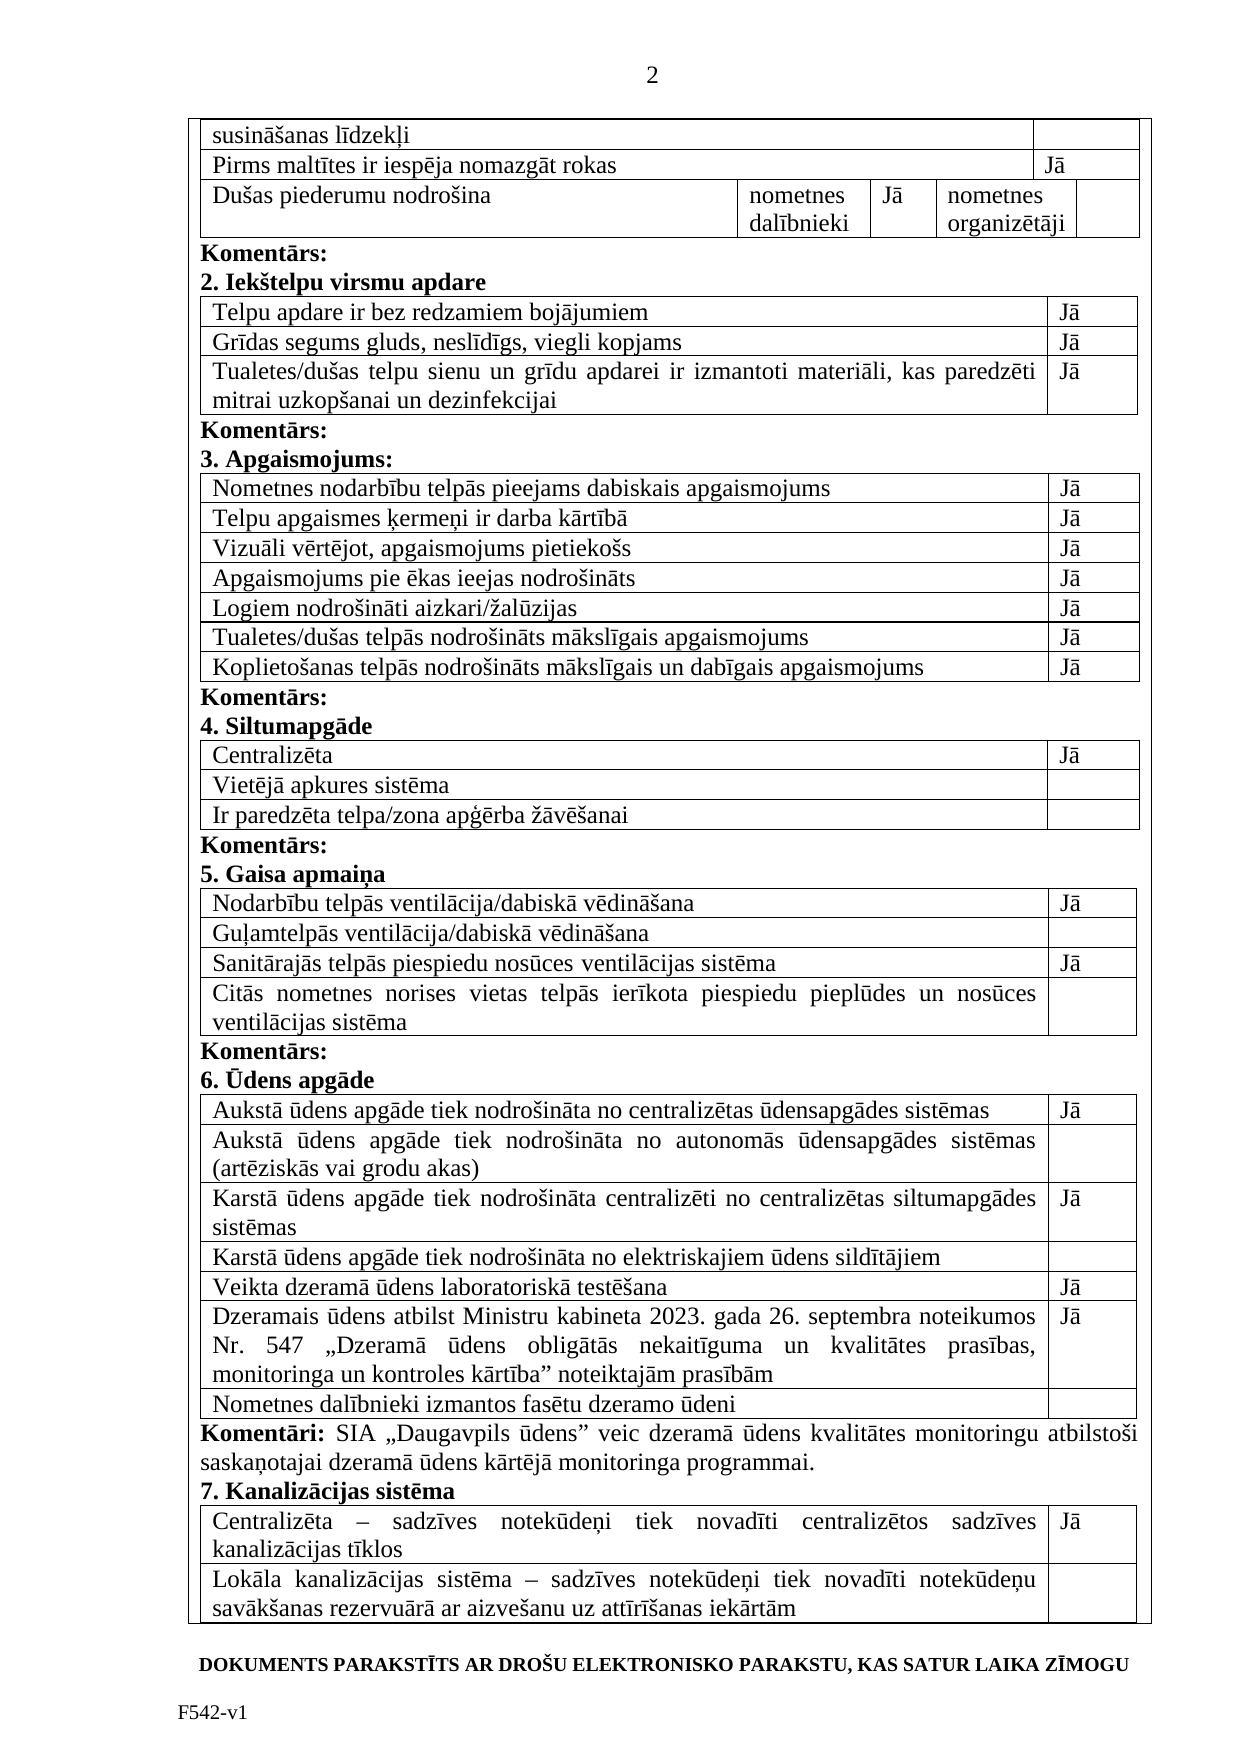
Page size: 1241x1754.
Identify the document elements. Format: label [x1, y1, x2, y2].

table_cell [189, 119, 1151, 1623]
